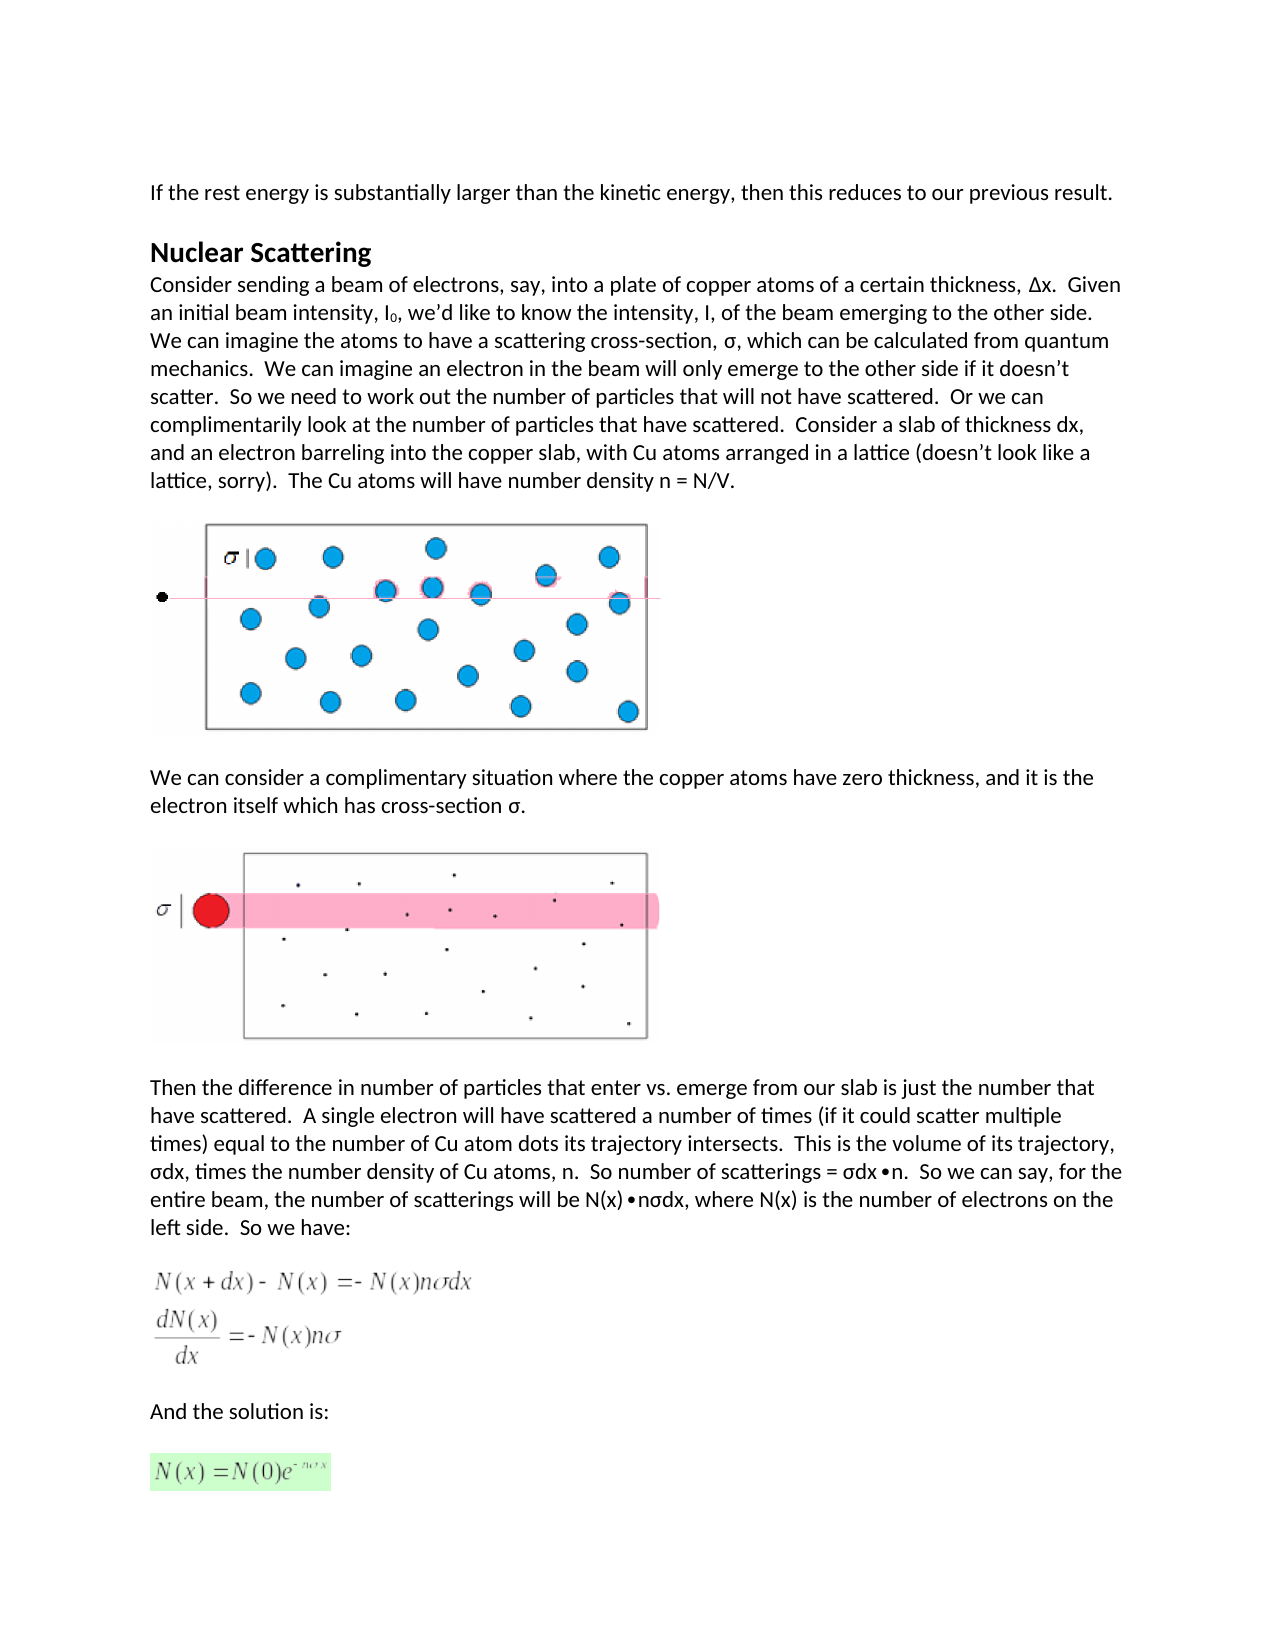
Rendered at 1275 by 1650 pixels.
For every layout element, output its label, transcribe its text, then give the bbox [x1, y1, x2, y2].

picture [150, 521, 661, 735]
text If the rest energy is substantially larger than the kinetic energy, then this reduces to our previous result. [150, 178, 1125, 206]
text Consider sending a beam of electrons, say, into a plate of copper atoms of a certain thickness, Δx. Given an initial beam intensity, I0, we’d like to know the intensity, I, of the beam emerging to the other side. We can imagine the atoms to have a scattering cross-section, σ, which can be calculated from quantum mechanics. We can imagine an electron in the beam will only emerge to the other side if it doesn’t scatter. So we need to work out the number of particles that will not have scattered. Or we can complimentarily look at the number of particles that have scattered. Consider a slab of thickness dx, and an electron barreling into the copper slab, with Cu atoms arranged in a lattice (doesn’t look like a lattice, sorry). The Cu atoms will have number density n = N/V. [150, 270, 1125, 494]
text Then the difference in number of particles that enter vs. emerge from our slab is just the number that have scattered. A single electron will have scattered a number of times (if it could scatter multiple times) equal to the number of Cu atom dots its trajectory intersects. This is the volume of its trajectory, σdx, times the number density of Cu atoms, n. So number of scatterings = σdx∙n. So we can say, for the entire beam, the number of scatterings will be N(x)∙nσdx, where N(x) is the number of electrons on the left side. So we have: [150, 1073, 1125, 1241]
text Nuclear Scattering [150, 234, 1125, 270]
text We can consider a complimentary situation where the copper atoms have zero thickness, and it is the electron itself which has cross-section σ. [150, 763, 1125, 819]
picture [150, 846, 660, 1045]
text And the solution is: [150, 1397, 1125, 1425]
